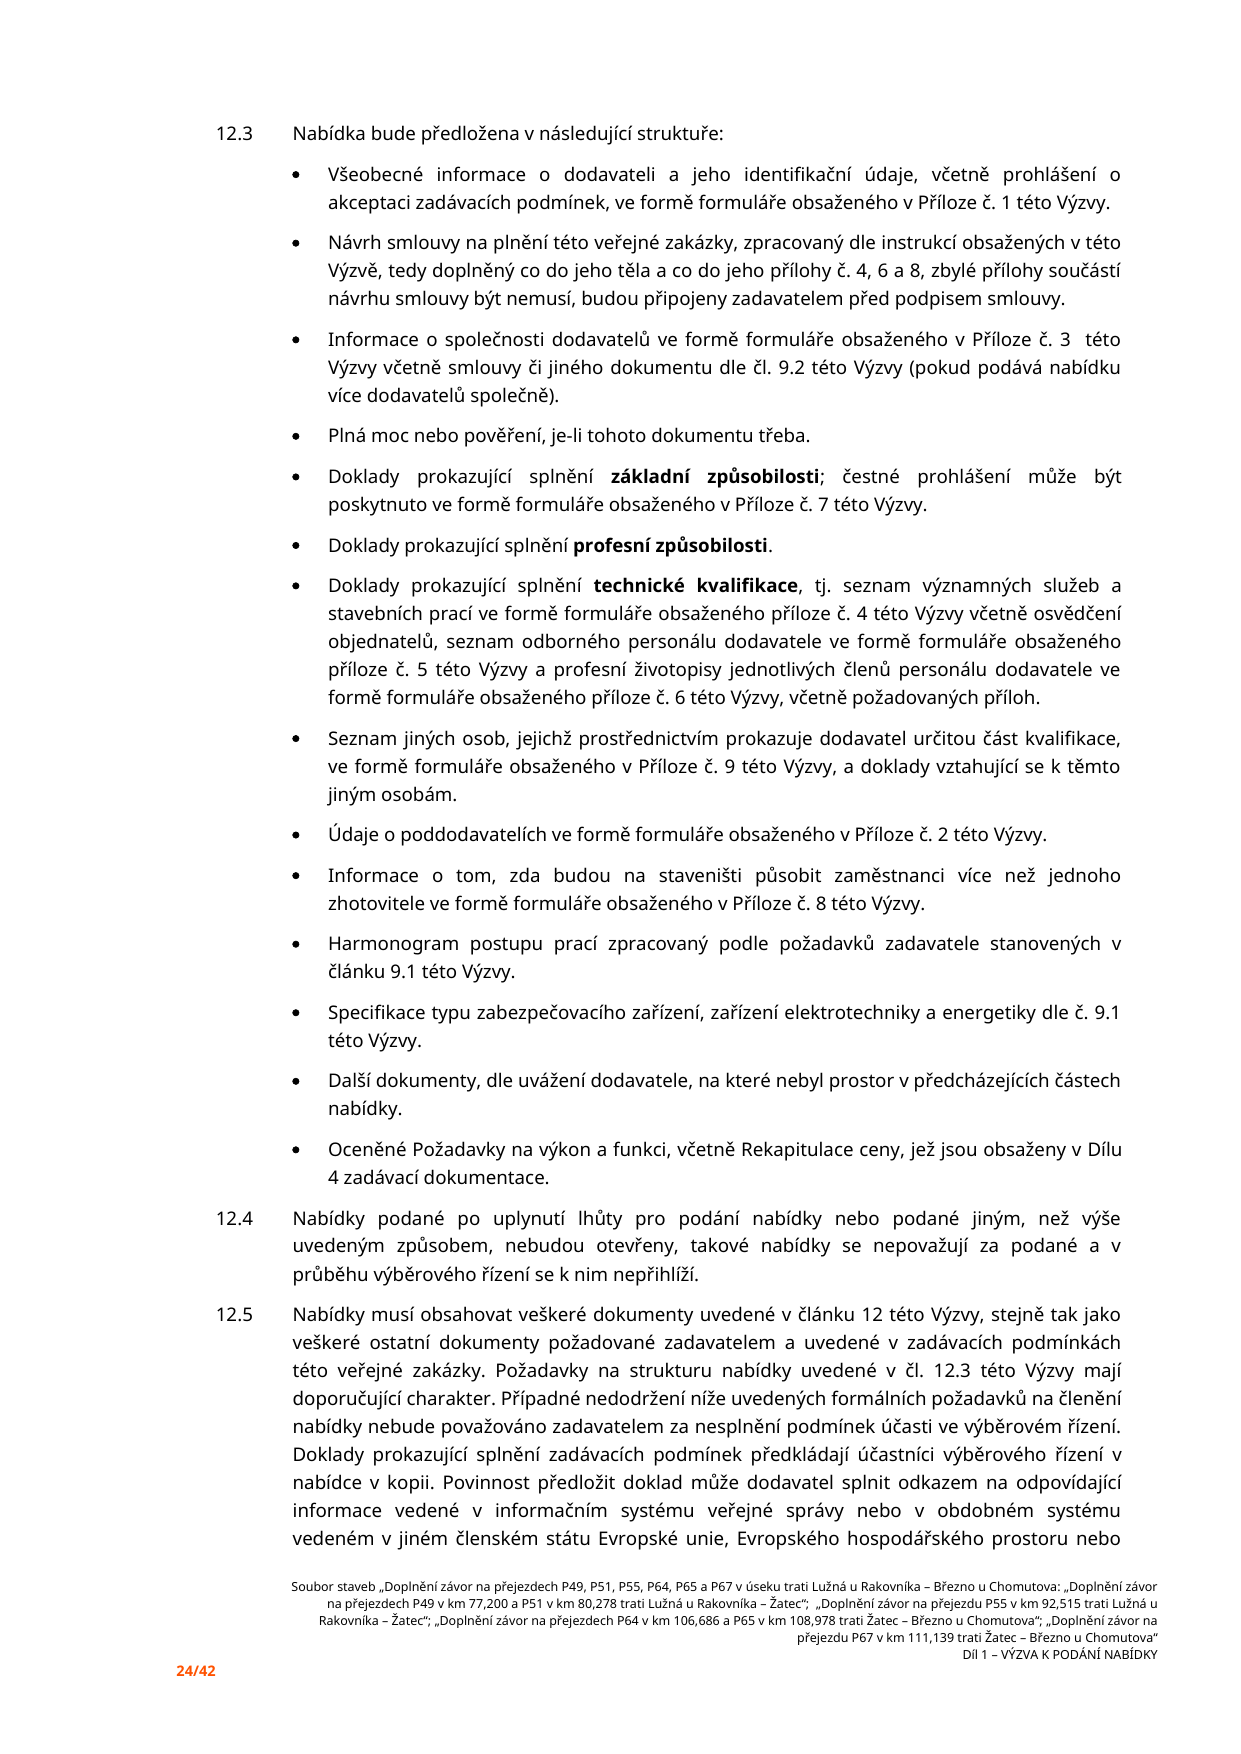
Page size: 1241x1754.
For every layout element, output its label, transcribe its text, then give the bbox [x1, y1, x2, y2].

text Doklady prokazující splnění technické kvalifikace, tj. seznam významných služeb a stavebních prací ve formě formuláře obsaženého příloze č. 4 této Výzvy včetně osvědčení objednatelů, seznam odborného personálu dodavatele ve formě formuláře obsaženého příloze č. 5 této Výzvy a profesní životopisy jednotlivých členů personálu dodavatele ve formě formuláře obsaženého příloze č. 6 této Výzvy, včetně požadovaných příloh. [292, 572, 1122, 710]
text Návrh smlouvy na plnění této veřejné zakázky, zpracovaný dle instrukcí obsažených v této Výzvě, tedy doplněný co do jeho těla a co do jeho přílohy č. 4, 6 a 8, zbylé přílohy součástí návrhu smlouvy být nemusí, budou připojeny zadavatelem před podpisem smlouvy. [292, 230, 1122, 311]
text Specifikace typu zabezpečovacího zařízení, zařízení elektrotechniky a energetiky dle č. 9.1 této Výzvy. [292, 999, 1122, 1053]
text Plná moc nebo pověření, je-li tohoto dokumentu třeba. [292, 423, 1122, 448]
text Oceněné Požadavky na výkon a funkci, včetně Rekapitulace ceny, jež jsou obsaženy v Dílu 4 zadávací dokumentace. [292, 1136, 1122, 1190]
text Doklady prokazující splnění profesní způsobilosti. [292, 532, 1122, 557]
text Všeobecné informace o dodavateli a jeho identifikační údaje, včetně prohlášení o akceptaci zadávacích podmínek, ve formě formuláře obsaženého v Příloze č. 1 této Výzvy. [292, 161, 1122, 215]
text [216, 1301, 1122, 1551]
text Informace o tom, zda budou na staveništi působit zaměstnanci více než jednoho zhotovitele ve formě formuláře obsaženého v Příloze č. 8 této Výzvy. [292, 862, 1122, 916]
text Seznam jiných osob, jejichž prostřednictvím prokazuje dodavatel určitou část kvalifikace, ve formě formuláře obsaženého v Příloze č. 9 této Výzvy, a doklady vztahující se k těmto jiným osobám. [292, 725, 1122, 807]
text Další dokumenty, dle uvážení dodavatele, na které nebyl prostor v předcházejících částech nabídky. [292, 1068, 1122, 1121]
text Údaje o poddodavatelích ve formě formuláře obsaženého v Příloze č. 2 této Výzvy. [292, 822, 1122, 847]
text Nabídka bude předložena v následující struktuře: [216, 121, 1122, 146]
text Nabídky podané po uplynutí lhůty pro podání nabídky nebo podané jiným, než výše uvedeným způsobem, nebudou otevřeny, takové nabídky se nepovažují za podané a v průběhu výběrového řízení se k nim nepřihlíží. [216, 1205, 1122, 1286]
text Doklady prokazující splnění základní způsobilosti; čestné prohlášení může být poskytnuto ve formě formuláře obsaženého v Příloze č. 7 této Výzvy. [292, 463, 1122, 517]
text Informace o společnosti dodavatelů ve formě formuláře obsaženého v Příloze č. 3 této Výzvy včetně smlouvy či jiného dokumentu dle čl. 9.2 této Výzvy (pokud podává nabídku více dodavatelů společně). [292, 326, 1122, 408]
text Harmonogram postupu prací zpracovaný podle požadavků zadavatele stanovených v článku 9.1 této Výzvy. [292, 931, 1122, 984]
